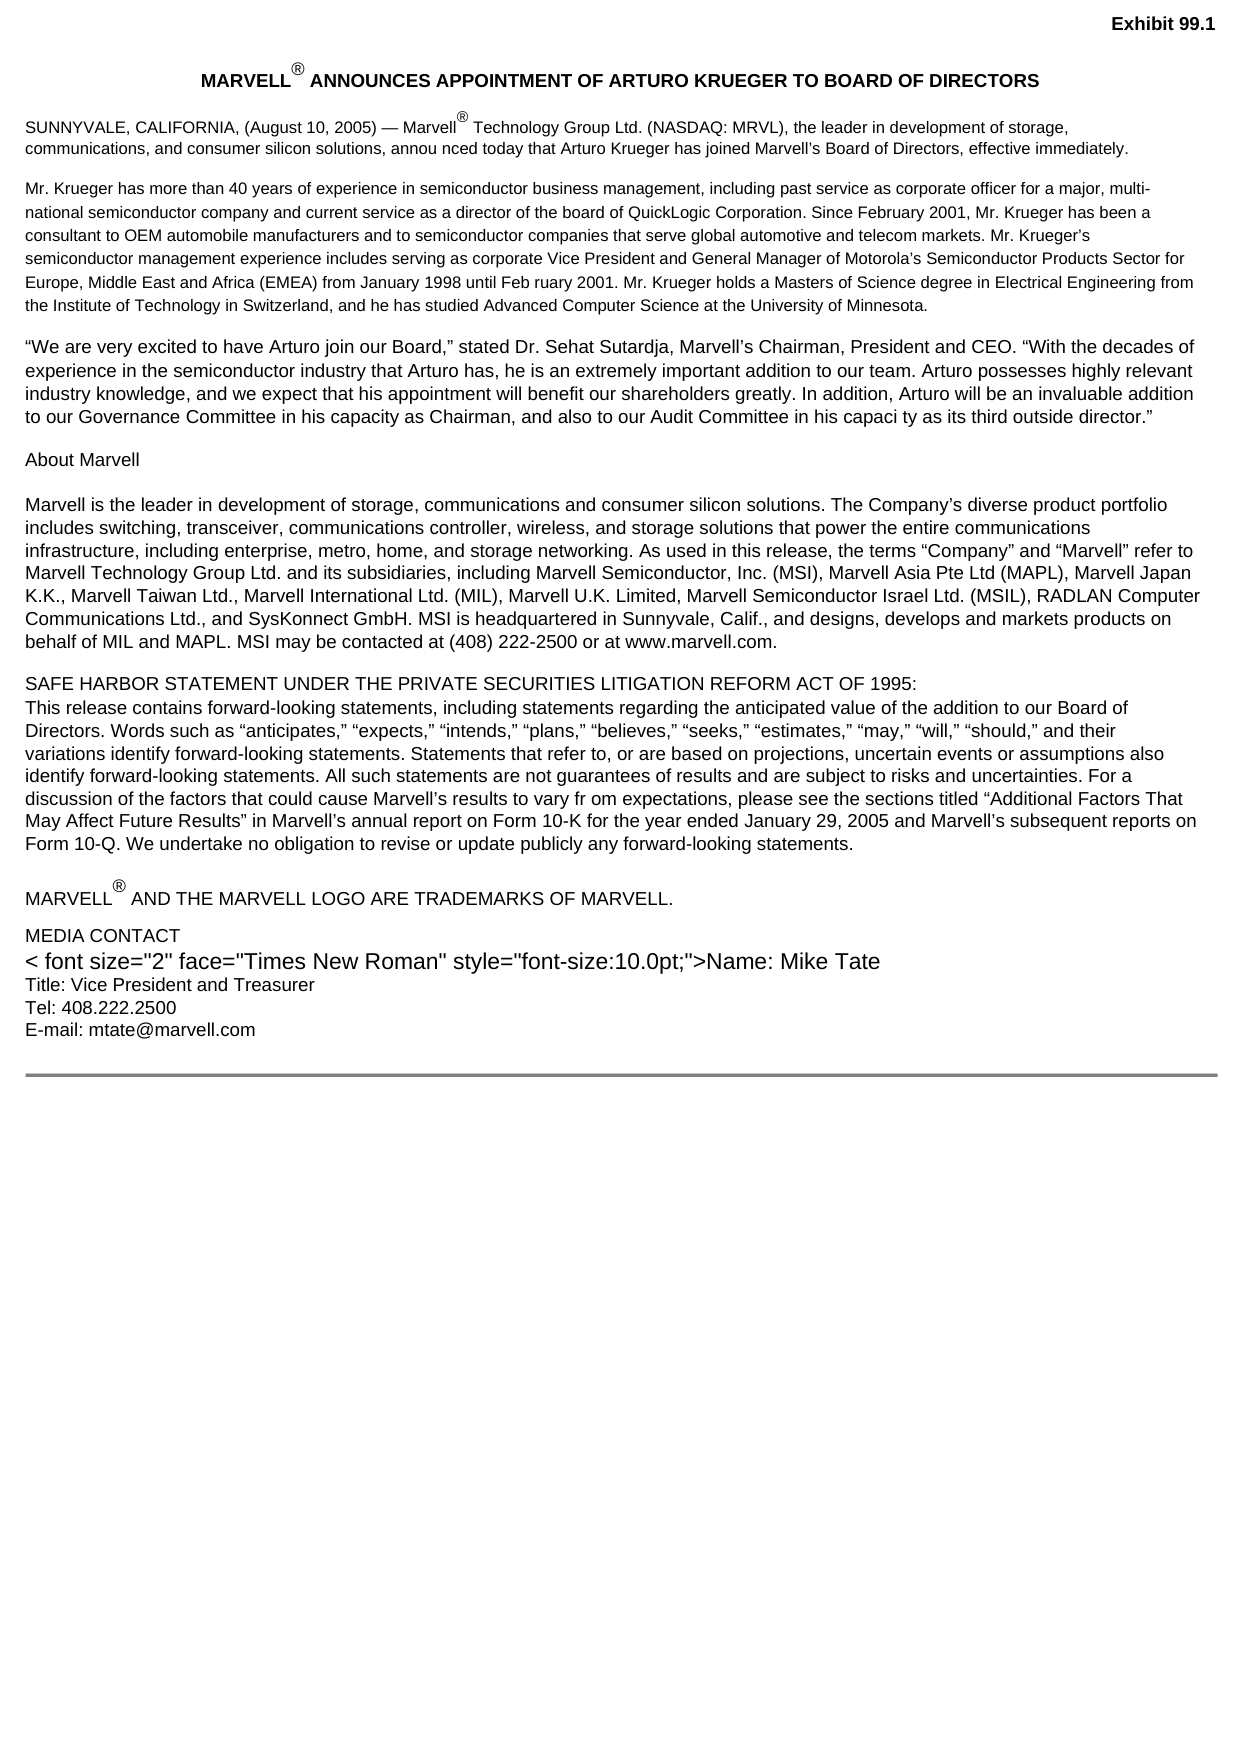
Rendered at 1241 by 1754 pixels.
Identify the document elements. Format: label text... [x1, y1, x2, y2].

text Tel: 408.222.2500 [25, 996, 1215, 1018]
text MARVELL® AND THE MARVELL LOGO ARE TRADEMARKS OF MARVELL. [25, 876, 1215, 912]
text Marvell is the leader in development of storage, communications and consumer silicon solutions. The Company’s diverse product portfolio includes switching, transceiver, communications controller, wireless, and storage solutions that power the entire communications infrastructure, including enterprise, metro, home, and storage networking. As used in this release, the terms “Company” and “Marvell” refer to Marvell Technology Group Ltd. and its subsidiaries, including Marvell Semiconductor, Inc. (MSI), Marvell Asia Pte Ltd (MAPL), Marvell Japan K.K., Marvell Taiwan Ltd., Marvell International Ltd. (MIL), Marvell U.K. Limited, Marvell Semiconductor Israel Ltd. (MSIL), RADLAN Computer Communications Ltd., and SysKonnect GmbH. MSI is headquartered in Sunnyvale, Calif., and designs, develops and markets products on behalf of MIL and MAPL. MSI may be contacted at (408) 222-2500 or at www.marvell.com. [25, 494, 1207, 652]
text MEDIA CONTACT [25, 925, 1215, 946]
text This release contains forward-looking statements, including statements regarding the anticipated value of the addition to our Board of Directors. Words such as “anticipates,” “expects,” “intends,” “plans,” “believes,” “seeks,” “estimates,” “may,” “will,” “should,” and their variations identify forward-looking statements. Statements that refer to, or are based on projections, uncertain events or assumptions also identify forward-looking statements. All such statements are not guarantees of results and are subject to risks and uncertainties. For a discussion of the factors that could cause Marvell’s results to vary fr om expectations, please see the sections titled “Additional Factors That May Affect Future Results” in Marvell’s annual report on Form 10-K for the year ended January 29, 2005 and Marvell’s subsequent reports on Form 10-Q. We undertake no obligation to revise or update publicly any forward-looking statements. [25, 697, 1201, 854]
text MARVELL® ANNOUNCES APPOINTMENT OF ARTURO KRUEGER TO BOARD OF DIRECTORS [25, 58, 1215, 94]
text “We are very excited to have Arturo join our Board,” stated Dr. Sehat Sutardja, Marvell’s Chairman, President and CEO. “With the decades of experience in the semiconductor industry that Arturo has, he is an extremely important addition to our team. Arturo possesses highly relevant industry knowledge, and we expect that his appointment will benefit our shareholders greatly. In addition, Arturo will be an invaluable addition to our Governance Committee in his capacity as Chairman, and also to our Audit Committee in his capaci ty as its third outside director.” [25, 336, 1205, 428]
text < font size="2" face="Times New Roman" style="font-size:10.0pt;">Name: Mike Tate [25, 948, 1215, 974]
text SAFE HARBOR STATEMENT UNDER THE PRIVATE SECURITIES LITIGATION REFORM ACT OF 1995: [25, 673, 1215, 695]
text E-mail: mtate@marvell.com [25, 1019, 1215, 1041]
text Mr. Krueger has more than 40 years of experience in semiconductor business management, including past service as corporate officer for a major, multi-national semiconductor company and current service as a director of the board of QuickLogic Corporation. Since February 2001, Mr. Krueger has been a consultant to OEM automobile manufacturers and to semiconductor companies that serve global automotive and telecom markets. Mr. Krueger’s semiconductor management experience includes serving as corporate Vice President and General Manager of Motorola’s Semiconductor Products Sector for Europe, Middle East and Africa (EMEA) from January 1998 until Feb ruary 2001. Mr. Krueger holds a Masters of Science degree in Electrical Engineering from the Institute of Technology in Switzerland, and he has studied Advanced Computer Science at the University of Minnesota. [25, 179, 1201, 315]
text About Marvell [25, 449, 1215, 470]
text SUNNYVALE, CALIFORNIA, (August 10, 2005) — Marvell® Technology Group Ltd. (NASDAQ: MRVL), the leader in development of storage, communications, and consumer silicon solutions, annou nced today that Arturo Krueger has joined Marvell’s Board of Directors, effective immediately. [25, 108, 1167, 158]
picture [25, 1073, 1218, 1077]
text Exhibit 99.1 [25, 13, 1215, 34]
text Title: Vice President and Treasurer [25, 974, 1215, 996]
